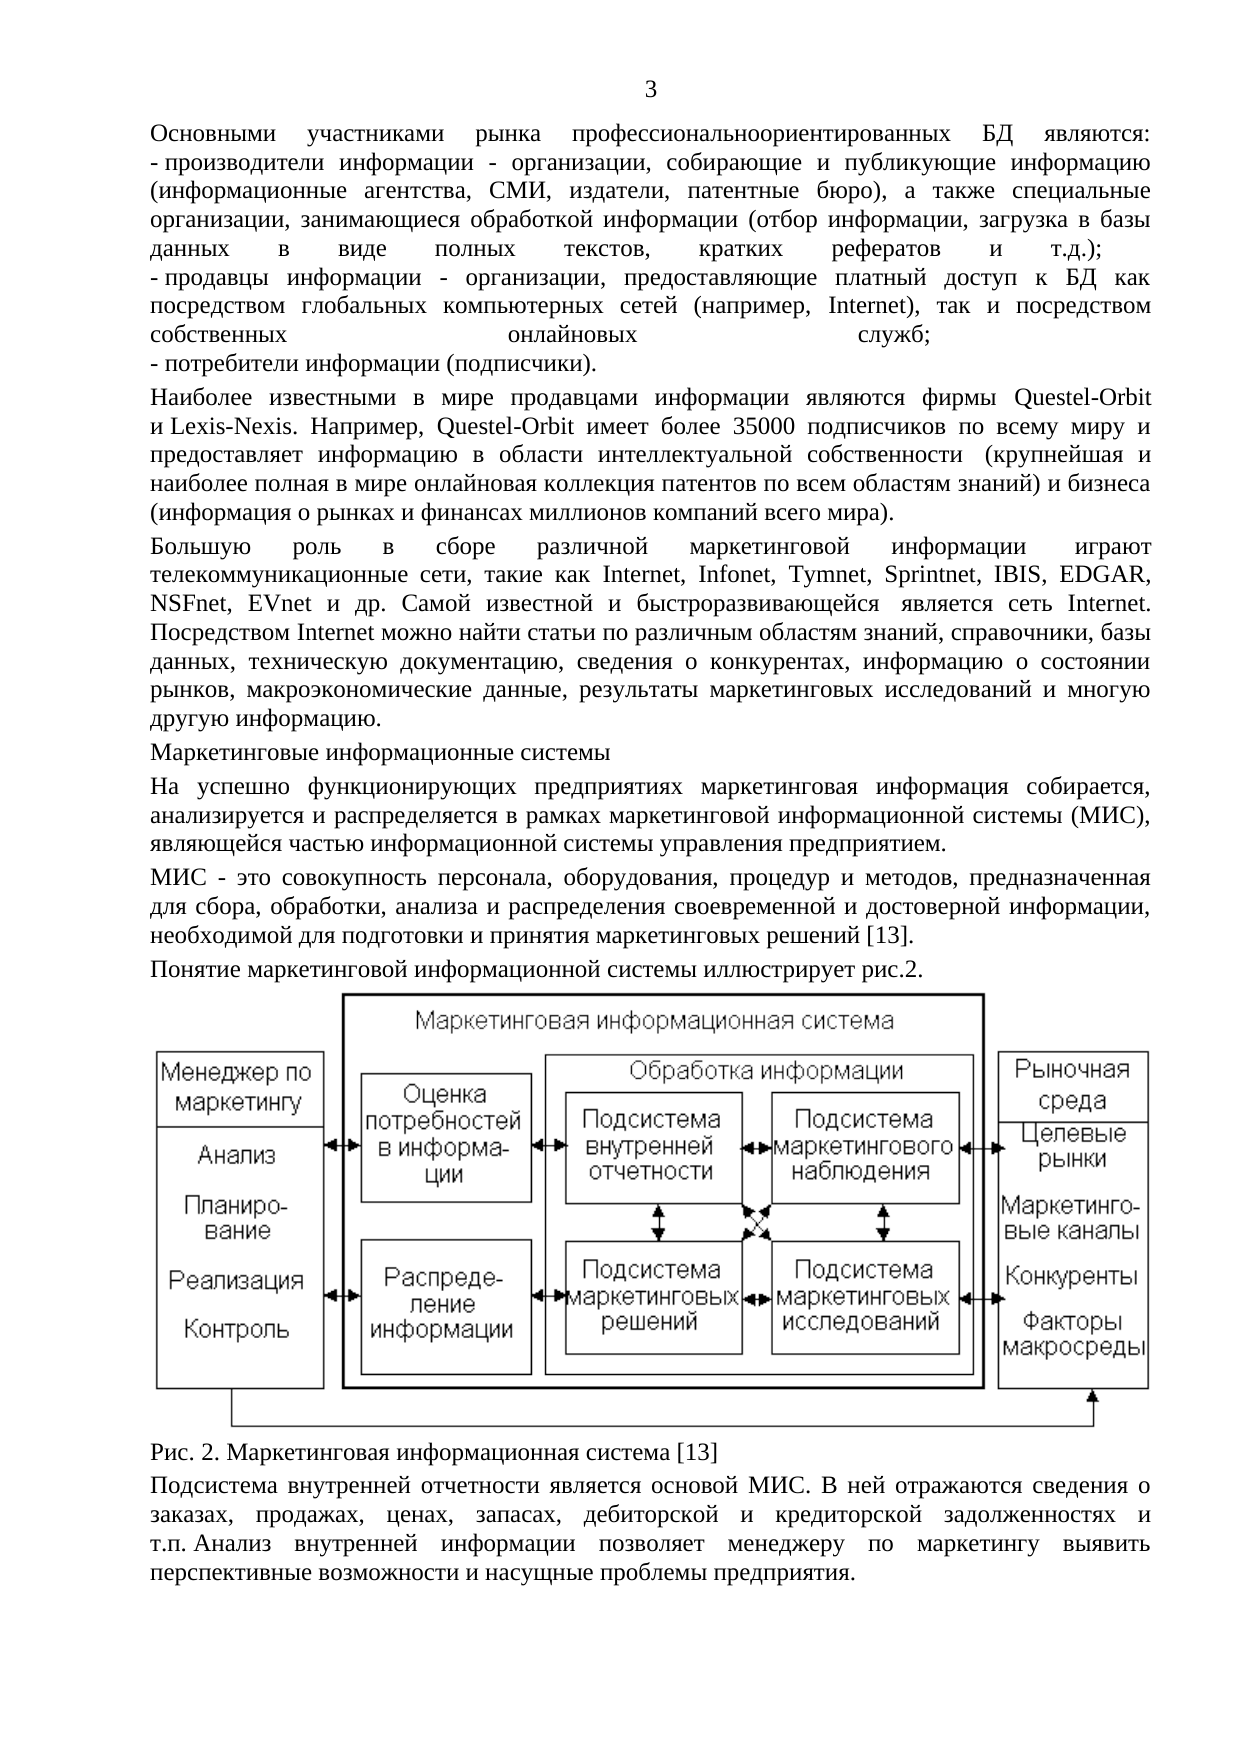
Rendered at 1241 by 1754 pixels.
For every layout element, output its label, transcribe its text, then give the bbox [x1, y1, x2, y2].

text Понятие маркетинговой информационной системы иллюстрирует рис.2. [150, 954, 1152, 982]
text На успешно функционирующих предприятиях маркетинговая информация собирается, анализируется и распределяется в рамках маркетинговой информационной системы (МИС), являющейся частью информационной системы управления предприятием. [150, 771, 1152, 857]
text МИС - это совокупность персонала, оборудования, процедур и методов, предназначенная для сбора, обработки, анализа и распределения своевременной и достоверной информации, необходимой для подготовки и принятия маркетинговых решений [13]. [150, 862, 1152, 949]
text Наиболее известными в мире продавцами информации являются фирмы Questel-Orbit и Lexis-Nexis. Например, Questel-Orbit имеет более 35000 подписчиков по всему миру и предоставляет информацию в области интеллектуальной собственности (крупнейшая и наиболее полная в мире онлайновая коллекция патентов по всем областям знаний) и бизнеса (информация о рынках и финансах миллионов компаний всего мира). [150, 382, 1152, 526]
text Основными участниками рынка профессиональноориентированных БД являются: - производители информации - организации, собирающие и публикующие информацию (информационные агентства, СМИ, издатели, патентные бюро), а также специальные организации, занимающиеся обработкой информации (отбор информации, загрузка в базы данных в виде полных текстов, кратких рефератов и т.д.); - продавцы информации - организации, предоставляющие платный доступ к БД как посредством глобальных компьютерных сетей (например, Internet), так и посредством собственных онлайновых служб; - потребители информации (подписчики). [150, 118, 1152, 377]
text Рис. 2. Маркетинговая информационная система [13] [150, 1437, 1152, 1465]
text Большую роль в сборе различной маркетинговой информации играют телекоммуникационные сети, такие как Internet, Infonet, Tymnet, Sprintnet, IBIS, EDGAR, NSFnet, EVnet и др. Самой известной и быстроразвивающейся является сеть Internet. Посредством Internet можно найти статьи по различным областям знаний, справочники, базы данных, техническую документацию, сведения о конкурентах, информацию о состоянии рынков, макроэкономические данные, результаты маркетинговых исследований и многую другую информацию. [150, 531, 1152, 732]
picture [150, 987, 1154, 1432]
text Подсистема внутренней отчетности является основой МИС. В ней отражаются сведения о заказах, продажах, ценах, запасах, дебиторской и кредиторской задолженностях и т.п. Анализ внутренней информации позволяет менеджеру по маркетингу выявить перспективные возможности и насущные проблемы предприятия. [150, 1470, 1152, 1585]
text Маркетинговые информационные системы [150, 737, 1152, 766]
